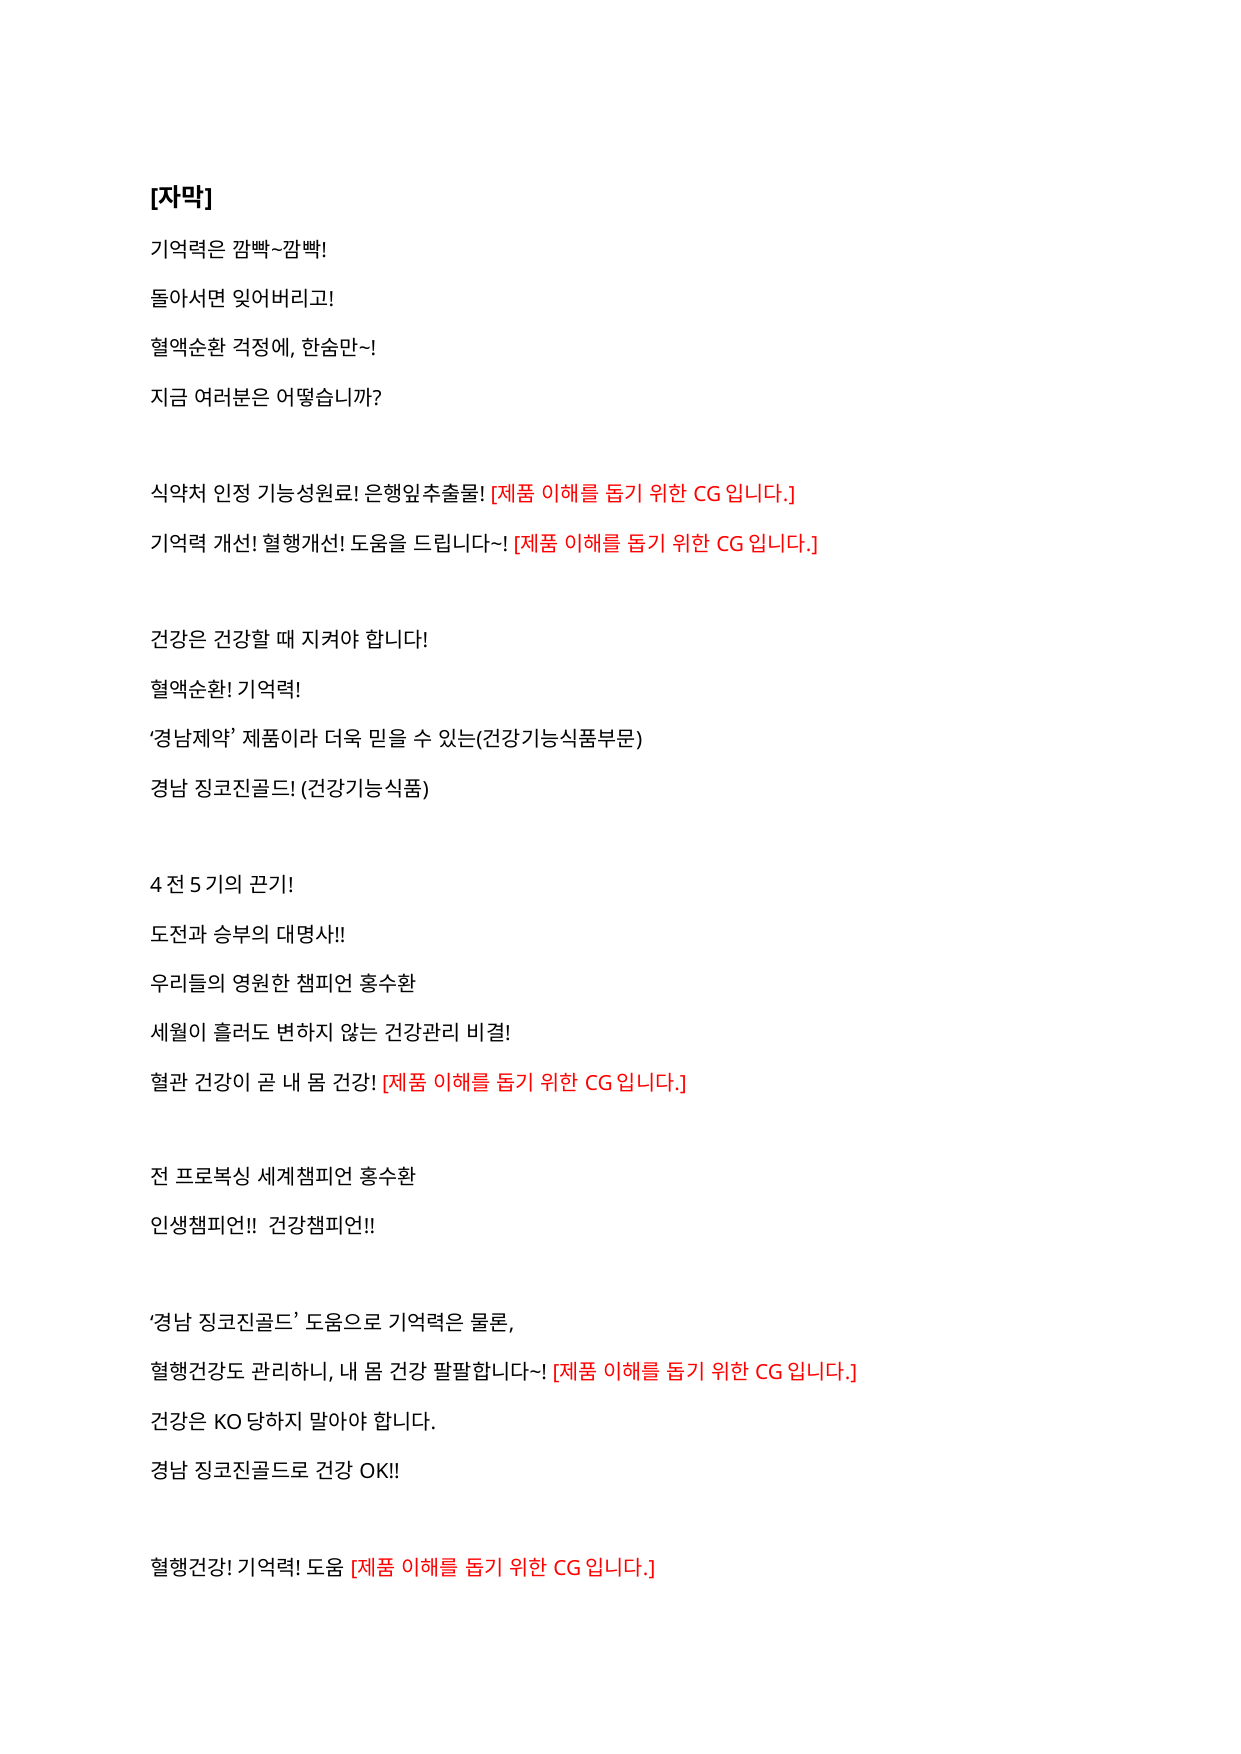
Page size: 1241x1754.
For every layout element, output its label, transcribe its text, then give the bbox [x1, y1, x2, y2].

text [자막] [150, 177, 1090, 213]
text 경남 징코진골드! (건강기능식품) [150, 772, 1090, 802]
text 식약처 인정 기능성원료! 은행잎추출물! [제품 이해를 돕기 위한 CG입니다.] [150, 478, 1090, 508]
text ‘경남 징코진골드’ 도움으로 기억력은 물론, [150, 1306, 1090, 1336]
text 기억력 개선! 혈행개선! 도움을 드립니다~! [제품 이해를 돕기 위한 CG입니다.] [150, 527, 1090, 557]
text 혈액순환! 기억력! [150, 673, 1090, 703]
text 세월이 흘러도 변하지 않는 건강관리 비결! [150, 1017, 1090, 1047]
text 전 프로복싱 세계챔피언 홍수환 [150, 1160, 1090, 1190]
text 경남 징코진골드로 건강 OK!! [150, 1454, 1090, 1484]
text 혈액순환 걱정에, 한숨만~! [150, 332, 1090, 362]
text 지금 여러분은 어떻습니까? [150, 381, 1090, 411]
text 돌아서면 잊어버리고! [150, 282, 1090, 313]
text 혈행건강도 관리하니, 내 몸 건강 팔팔합니다~! [제품 이해를 돕기 위한 CG입니다.] [150, 1356, 1090, 1386]
text 혈관 건강이 곧 내 몸 건강! [제품 이해를 돕기 위한 CG입니다.] [150, 1066, 1090, 1096]
text 혈행건강! 기억력! 도움 [제품 이해를 돕기 위한 CG입니다.] [150, 1551, 1090, 1581]
text 기억력은 깜빡~깜빡! [150, 233, 1090, 263]
text 4전5기의 끈기! [150, 868, 1090, 899]
text ‘경남제약’ 제품이라 더욱 믿을 수 있는(건강기능식품부문) [150, 722, 1090, 753]
text 건강은 KO당하지 말아야 합니다. [150, 1405, 1090, 1435]
text 인생챔피언!! 건강챔피언!! [150, 1209, 1090, 1240]
text 도전과 승부의 대명사!! [150, 918, 1090, 948]
text 우리들의 영원한 챔피언 홍수환 [150, 967, 1090, 997]
text 건강은 건강할 때 지켜야 합니다! [150, 624, 1090, 654]
